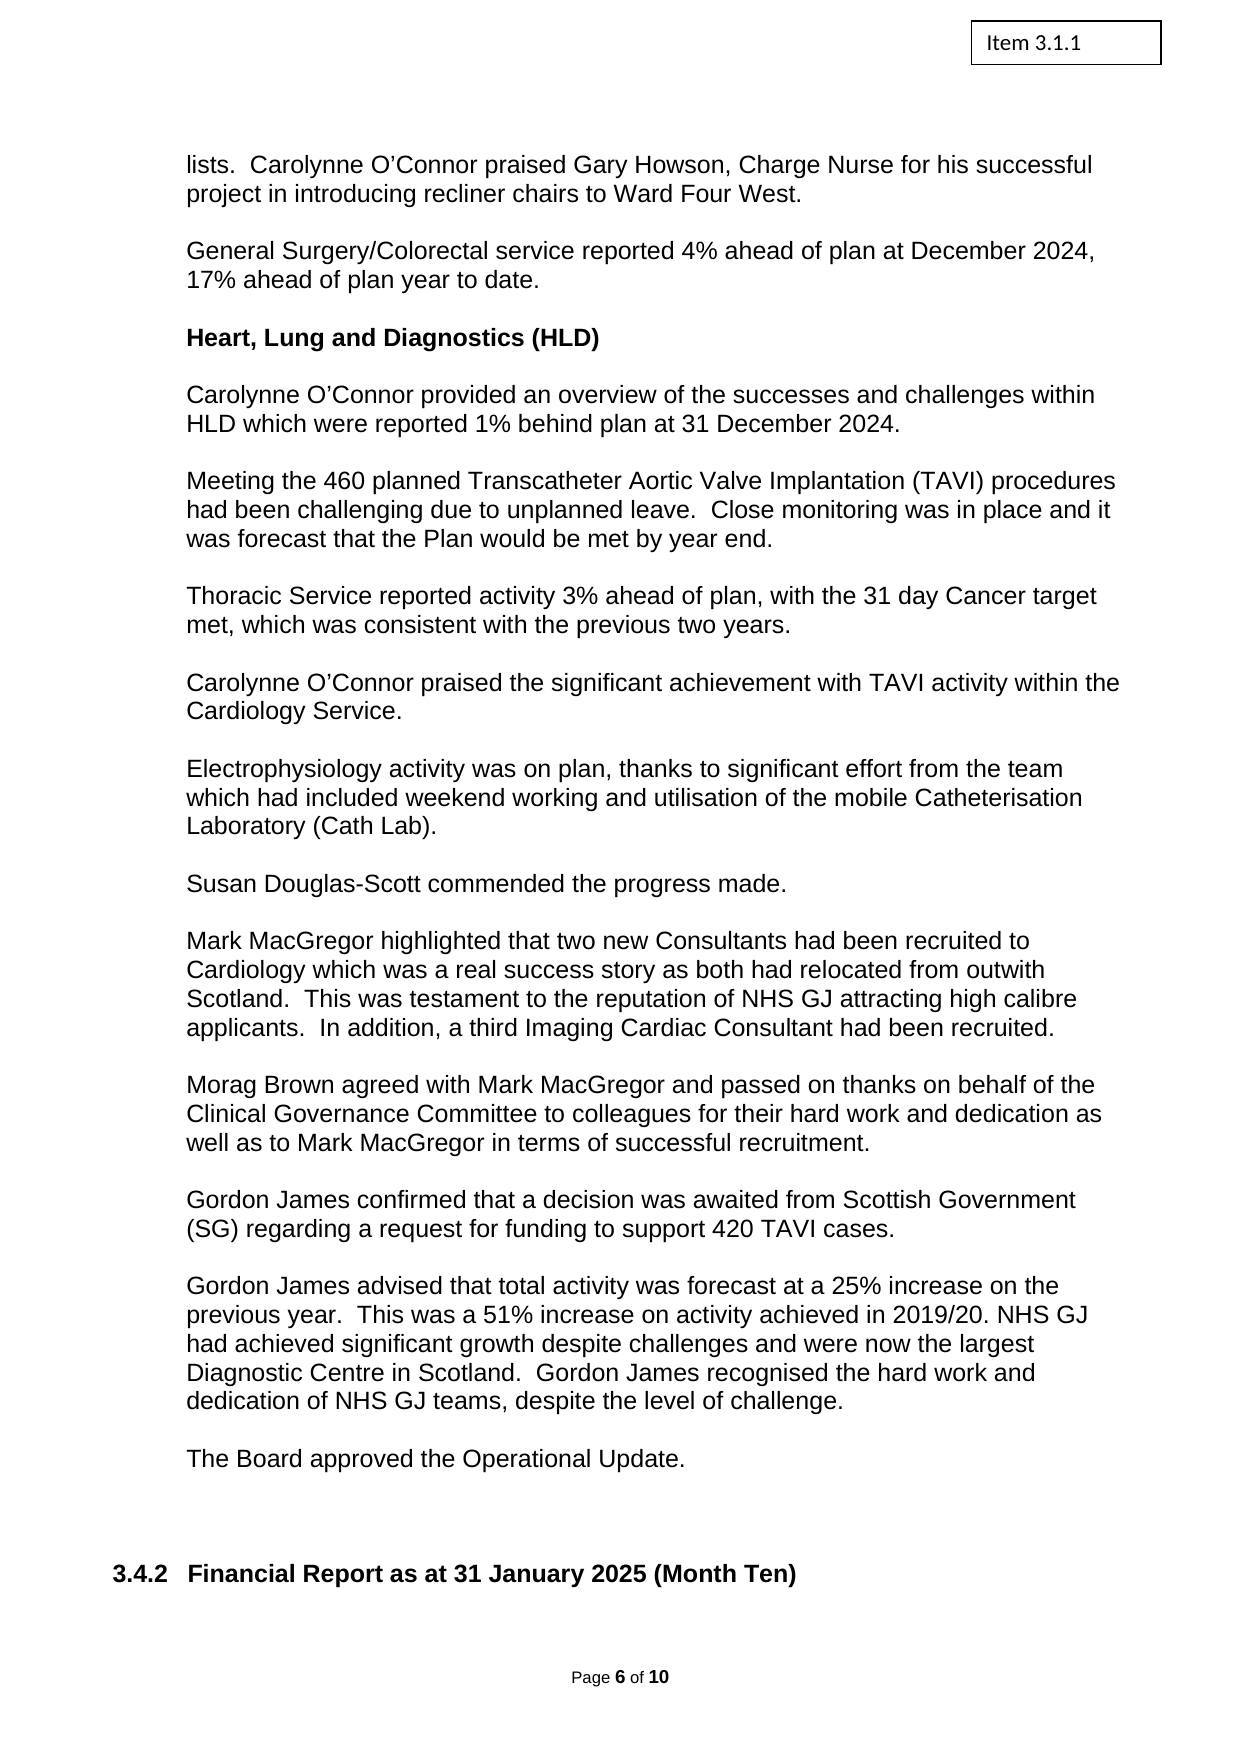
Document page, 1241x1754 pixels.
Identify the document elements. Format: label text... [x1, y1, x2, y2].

text Thoracic Service reported activity 3% ahead of plan, with the 31 day Cancer target met, which was consistent with the previous two years. [186, 581, 1128, 639]
text 3.4.2 Financial Report as at 31 January 2025 (Month Ten) [112, 1559, 1128, 1587]
text Carolynne O’Connor provided an overview of the successes and challenges within HLD which were reported 1% behind plan at 31 December 2024. [186, 380, 1128, 437]
text General Surgery/Colorectal service reported 4% ahead of plan at December 2024, 17% ahead of plan year to date. [186, 236, 1128, 294]
text Electrophysiology activity was on plan, thanks to significant effort from the team which had included weekend working and utilisation of the mobile Catheterisation Laboratory (Cath Lab). [186, 754, 1128, 840]
list The Board approved the Operational Update. [186, 1444, 1128, 1472]
text Meeting the 460 planned Transcatheter Aortic Valve Implantation (TAVI) procedures had been challenging due to unplanned leave. Close monitoring was in place and it was forecast that the Plan would be met by year end. [186, 466, 1128, 552]
text Heart, Lung and Diagnostics (HLD) [186, 322, 1128, 351]
text Mark MacGregor highlighted that two new Consultants had been recruited to Cardiology which was a real success story as both had relocated from outwith Scotland. This was testament to the reputation of NHS GJ attracting high calibre applicants. In addition, a third Imaging Cardiac Consultant had been recruited. [186, 926, 1128, 1041]
text Gordon James confirmed that a decision was awaited from Scottish Government (SG) regarding a request for funding to support 420 TAVI cases. [186, 1185, 1128, 1242]
text Susan Douglas-Scott commended the progress made. [186, 869, 1128, 897]
text Carolynne O’Connor praised the significant achievement with TAVI activity within the Cardiology Service. [186, 667, 1128, 725]
text Gordon James advised that total activity was forecast at a 25% increase on the previous year. This was a 51% increase on activity achieved in 2019/20. NHS GJ had achieved significant growth despite challenges and were now the largest Diagnostic Centre in Scotland. Gordon James recognised the hard work and dedication of NHS GJ teams, despite the level of challenge. [186, 1271, 1128, 1415]
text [186, 150, 1128, 207]
text Morag Brown agreed with Mark MacGregor and passed on thanks on behalf of the Clinical Governance Committee to colleagues for their hard work and dedication as well as to Mark MacGregor in terms of successful recruitment. [186, 1070, 1128, 1156]
